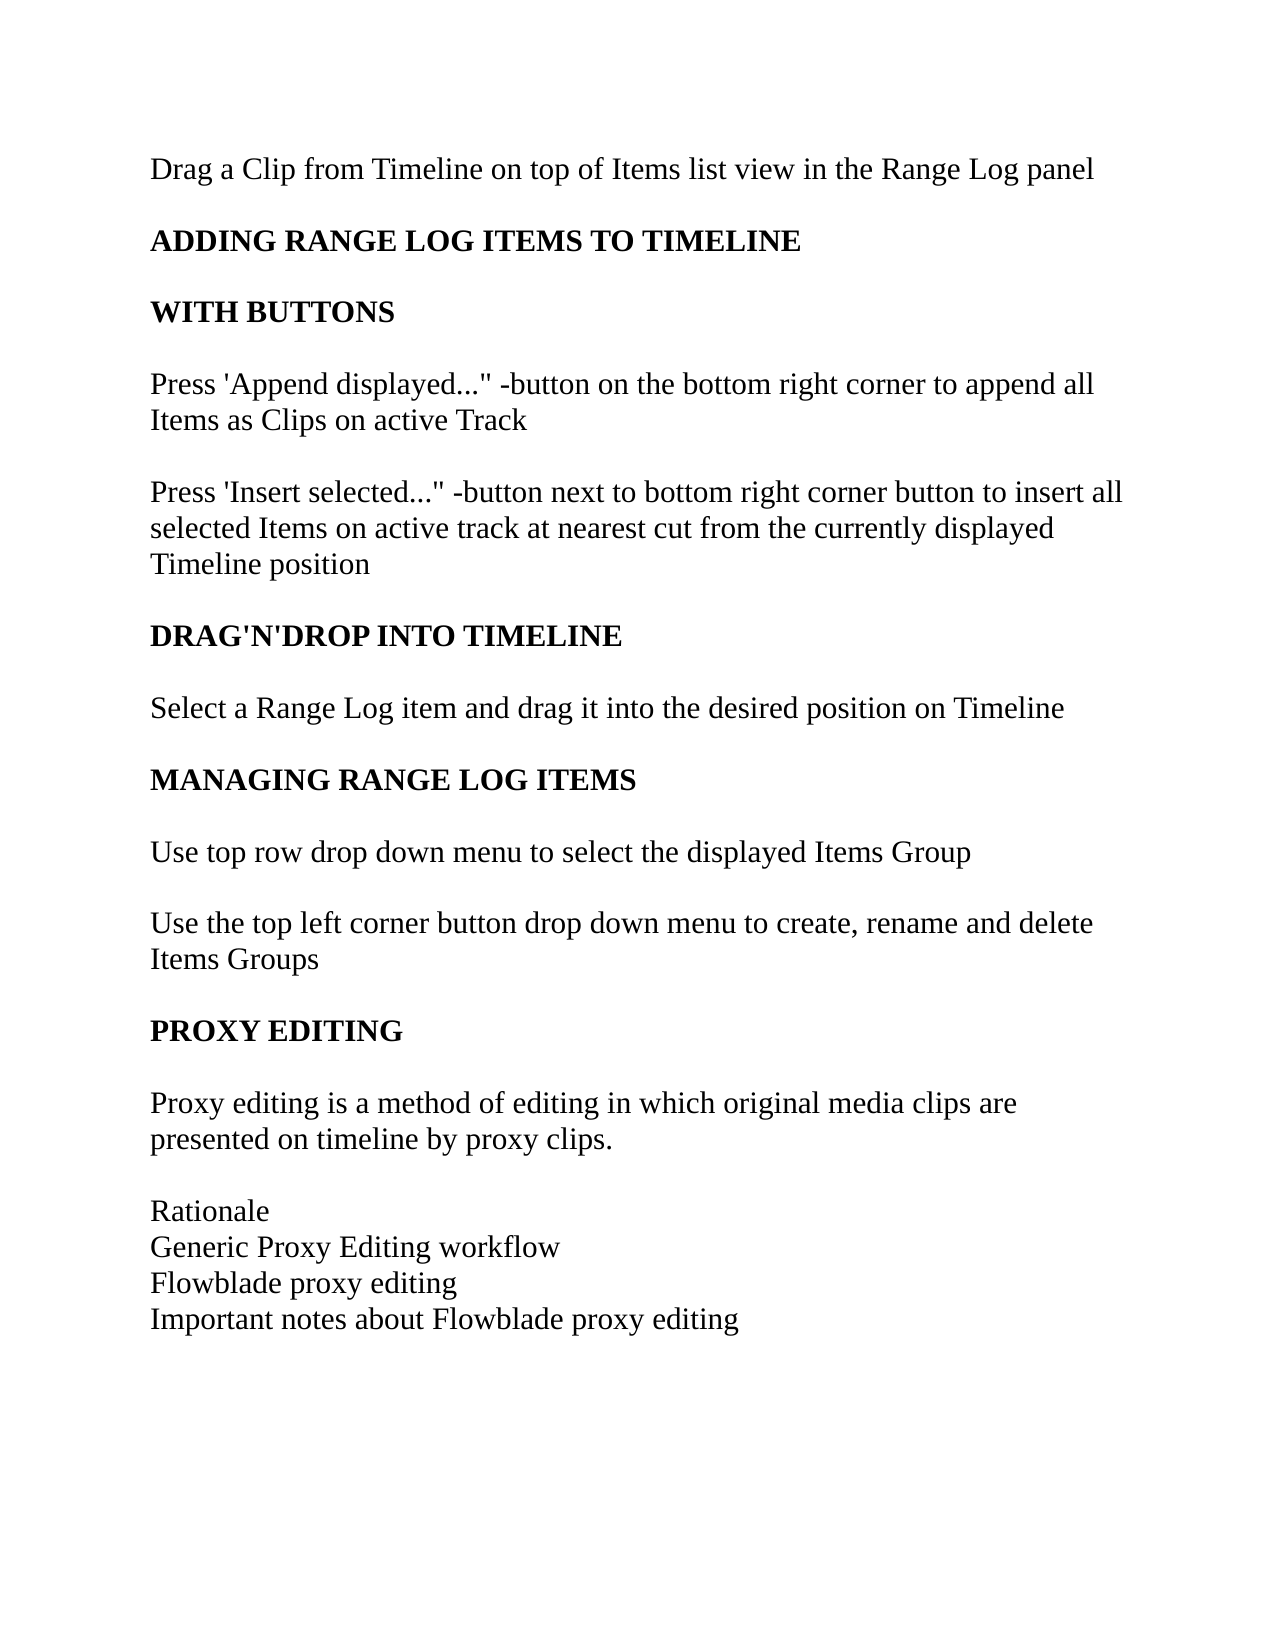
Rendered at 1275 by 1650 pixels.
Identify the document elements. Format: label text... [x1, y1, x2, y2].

text PROXY EDITING [150, 1012, 1125, 1048]
text Drag a Clip from Timeline on top of Items list view in the Range Log panel [150, 150, 1125, 186]
text DRAG'N'DROP INTO TIMELINE [150, 617, 1125, 653]
text Items as Clips on active Track [150, 402, 1125, 437]
text Timeline position [150, 545, 1125, 581]
text Generic Proxy Editing workflow [150, 1228, 1125, 1264]
text Proxy editing is a method of editing in which original media clips are [150, 1084, 1125, 1120]
text presented on timeline by proxy clips. [150, 1120, 1125, 1156]
text Important notes about Flowblade proxy editing [150, 1300, 1125, 1336]
text Use top row drop down menu to select the displayed Items Group [150, 833, 1125, 869]
text Press 'Insert selected..." -button next to bottom right corner button to insert all selected Items on active track at nearest cut from the currently displayed [150, 473, 1125, 545]
text WITH BUTTONS [150, 294, 1125, 330]
text Flowblade proxy editing [150, 1264, 1125, 1300]
text MANAGING RANGE LOG ITEMS [150, 761, 1125, 797]
text Select a Range Log item and drag it into the desired position on Timeline [150, 689, 1125, 725]
text Press 'Append displayed..." -button on the bottom right corner to append all [150, 366, 1125, 402]
text ADDING RANGE LOG ITEMS TO TIMELINE [150, 222, 1125, 258]
text Rationale [150, 1192, 1125, 1228]
text Use the top left corner button drop down menu to create, rename and delete Items Groups [150, 905, 1125, 977]
